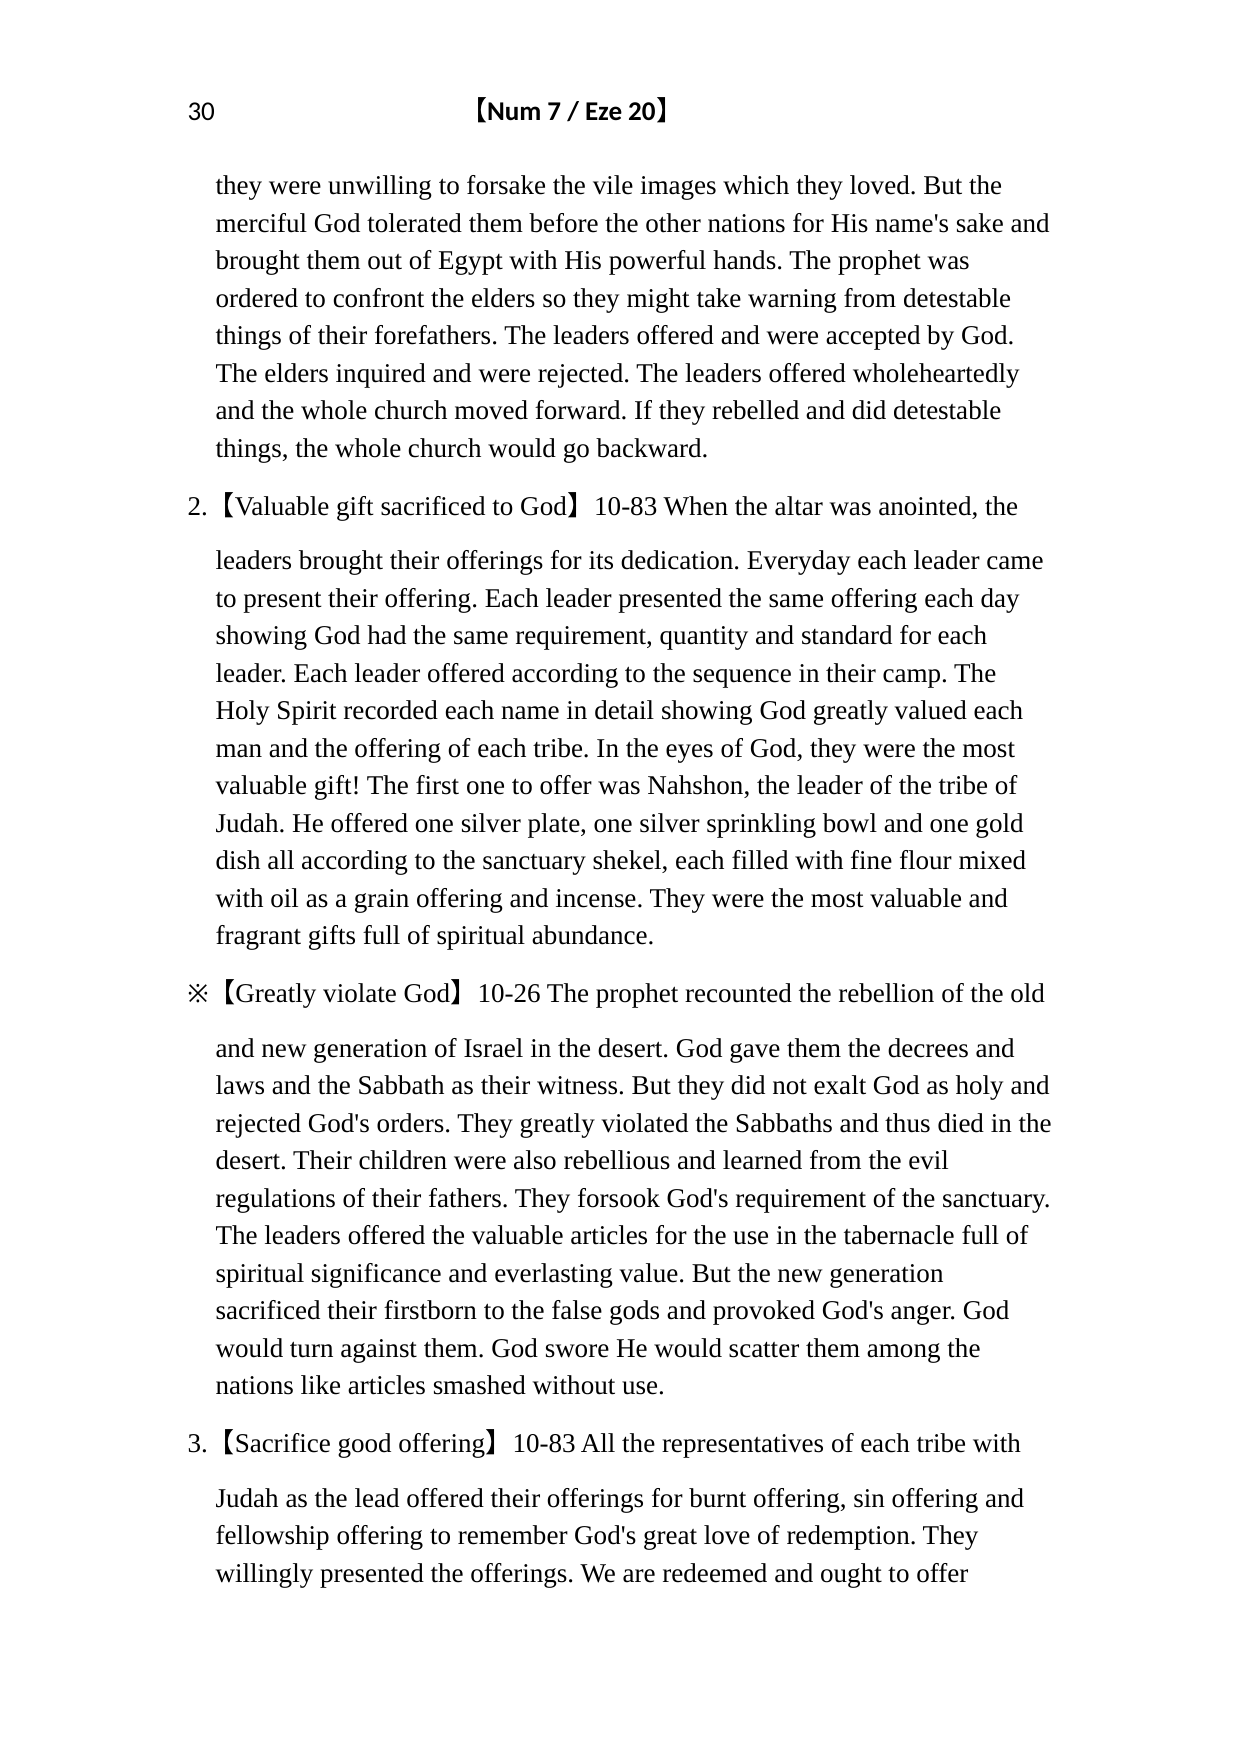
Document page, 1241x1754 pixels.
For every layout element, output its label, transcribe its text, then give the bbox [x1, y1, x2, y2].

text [187, 166, 1053, 466]
text 2.【Valuable gift sacrificed to God】10-83 When the altar was anointed, the leaders brought their offerings for its dedication. Everyday each leader came to present their offering. Each leader presented the same offering each day showing God had the same requirement, quantity and standard for each leader. Each leader offered according to the sequence in their camp. The Holy Spirit recorded each name in detail showing God greatly valued each man and the offering of each tribe. In the eyes of God, they were the most valuable gift! The first one to offer was Nahshon, the leader of the tribe of Judah. He offered one silver plate, one silver sprinkling bowl and one gold dish all according to the sanctuary shekel, each filled with fine flour mixed with oil as a grain offering and incense. They were the most valuable and fragrant gifts full of spiritual abundance. [187, 466, 1053, 954]
text ※【Greatly violate God】10-26 The prophet recounted the rebellion of the old and new generation of Israel in the desert. God gave them the decrees and laws and the Sabbath as their witness. But they did not exalt God as holy and rejected God's orders. They greatly violated the Sabbaths and thus died in the desert. Their children were also rebellious and learned from the evil regulations of their fathers. They forsook God's requirement of the sanctuary. The leaders offered the valuable articles for the use in the tabernacle full of spiritual significance and everlasting value. But the new generation sacrificed their firstborn to the false gods and provoked God's anger. God would turn against them. God swore He would scatter them among the nations like articles smashed without use. [187, 954, 1053, 1404]
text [187, 1404, 1053, 1591]
